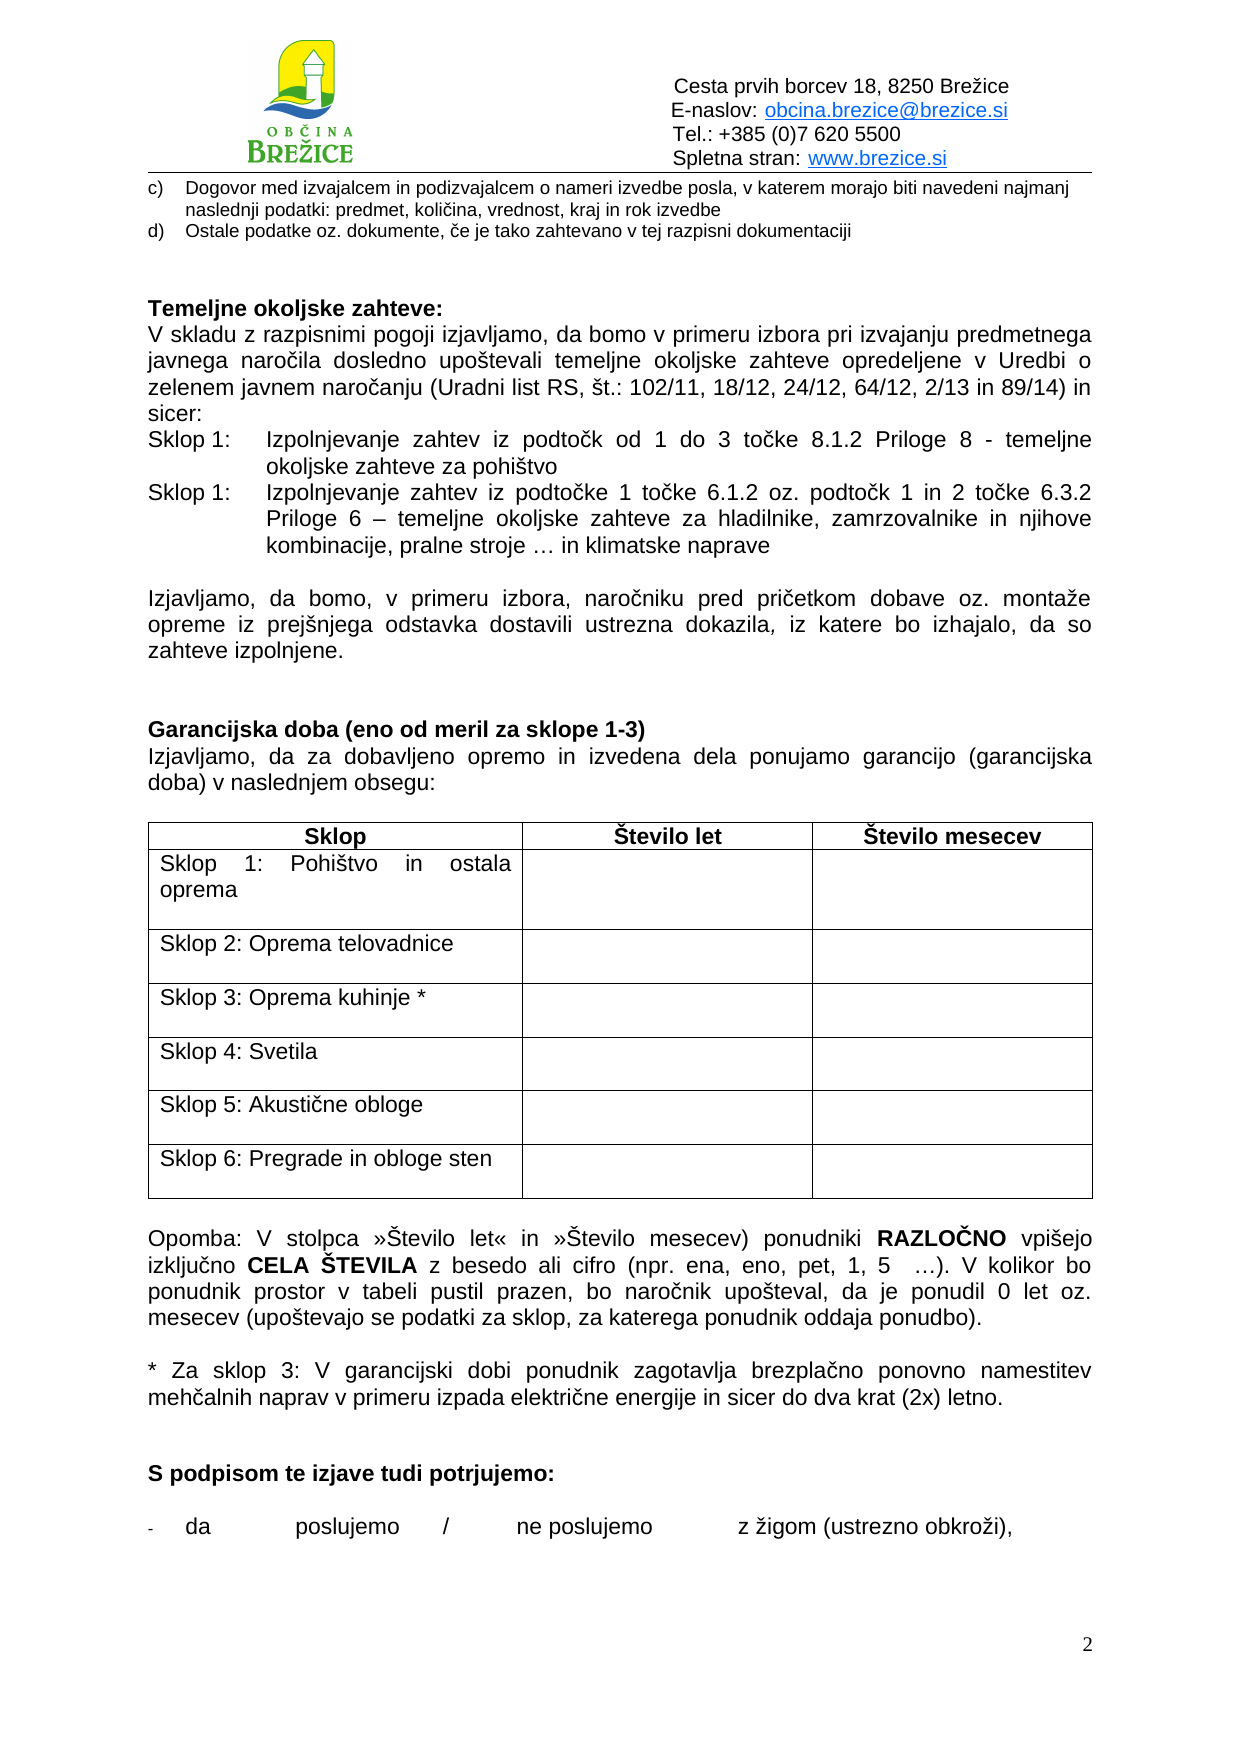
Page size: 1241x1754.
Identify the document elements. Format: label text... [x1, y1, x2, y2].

table_cell [813, 984, 1092, 1037]
list Dogovor med izvajalcem in podizvajalcem o nameri izvedbe posla, v katerem morajo biti navedeni najmanj naslednji podatki: predmet, količina, vrednost, kraj in rok izvedbe [148, 177, 1092, 220]
table_cell [523, 930, 812, 983]
text Izjavljamo, da za dobavljeno opremo in izvedena dela ponujamo garancijo (garancijska doba) v naslednjem obsegu: [148, 743, 1092, 795]
text Temeljne okoljske zahteve: [148, 294, 1092, 321]
text Sklop 1: Izpolnjevanje zahtev iz podtočke 1 točke 6.1.2 oz. podtočk 1 in 2 točke 6.3.2 Priloge 6 – temeljne okoljske zahteve za hladilnike, zamrzovalnike in njihove kombinacije, pralne stroje … in klimatske naprave [148, 479, 1092, 558]
table_cell [813, 930, 1092, 983]
text Sklop 1: Izpolnjevanje zahtev iz podtočk od 1 do 3 točke 8.1.2 Priloge 8 - temeljne okoljske zahteve za pohištvo [148, 426, 1092, 479]
list da poslujemo / ne poslujemo z žigom (ustrezno obkroži), [148, 1513, 1092, 1539]
table_cell [813, 1145, 1092, 1198]
list Ostale podatke oz. dokumente, če je tako zahtevano v tej razpisni dokumentaciji [148, 220, 1092, 242]
table_cell [523, 984, 812, 1037]
table_cell Sklop 1: Pohištvo in ostala oprema [149, 850, 522, 929]
table_cell [813, 850, 1092, 929]
table_cell Sklop 6: Pregrade in obloge sten [149, 1145, 522, 1198]
picture [247, 40, 353, 163]
table_header Število let [523, 823, 812, 849]
text S podpisom te izjave tudi potrjujemo: [148, 1460, 1092, 1487]
text Garancijska doba (eno od meril za sklope 1-3) [148, 716, 1092, 743]
text * Za sklop 3: V garancijski dobi ponudnik zagotavlja brezplačno ponovno namestitev mehčalnih naprav v primeru izpada električne energije in sicer do dva krat (2x) letno. [148, 1357, 1092, 1410]
table_cell Sklop 4: Svetila [149, 1038, 522, 1090]
table_cell [523, 850, 812, 929]
table_cell [813, 1038, 1092, 1090]
table_cell Sklop 5: Akustične obloge [149, 1091, 522, 1144]
table_header Sklop [149, 823, 522, 849]
text Izjavljamo, da bomo, v primeru izbora, naročniku pred pričetkom dobave oz. montaže opreme iz prejšnjega odstavka dostavili ustrezna dokazila, iz katere bo izhajalo, da so zahteve izpolnjene. [148, 584, 1092, 663]
table_cell [523, 1038, 812, 1090]
table_cell Sklop 3: Oprema kuhinje * [149, 984, 522, 1037]
table_cell Sklop 2: Oprema telovadnice [149, 930, 522, 983]
text V skladu z razpisnimi pogoji izjavljamo, da bomo v primeru izbora pri izvajanju predmetnega javnega naročila dosledno upoštevali temeljne okoljske zahteve opredeljene v Uredbi o zelenem javnem naročanju (Uradni list RS, št.: 102/11, 18/12, 24/12, 64/12, 2/13 in 89/14) in sicer: [148, 321, 1092, 426]
table_cell [523, 1091, 812, 1144]
table_cell [523, 1145, 812, 1198]
text Opomba: V stolpca »Število let« in »Število mesecev) ponudniki RAZLOČNO vpišejo izključno CELA ŠTEVILA z besedo ali cifro (npr. ena, eno, pet, 1, 5 …). V kolikor bo ponudnik prostor v tabeli pustil prazen, bo naročnik upošteval, da je ponudil 0 let oz. mesecev (upoštevajo se podatki za sklop, za katerega ponudnik oddaja ponudbo). [148, 1225, 1092, 1331]
table_header Število mesecev [813, 823, 1092, 849]
table_cell [813, 1091, 1092, 1144]
